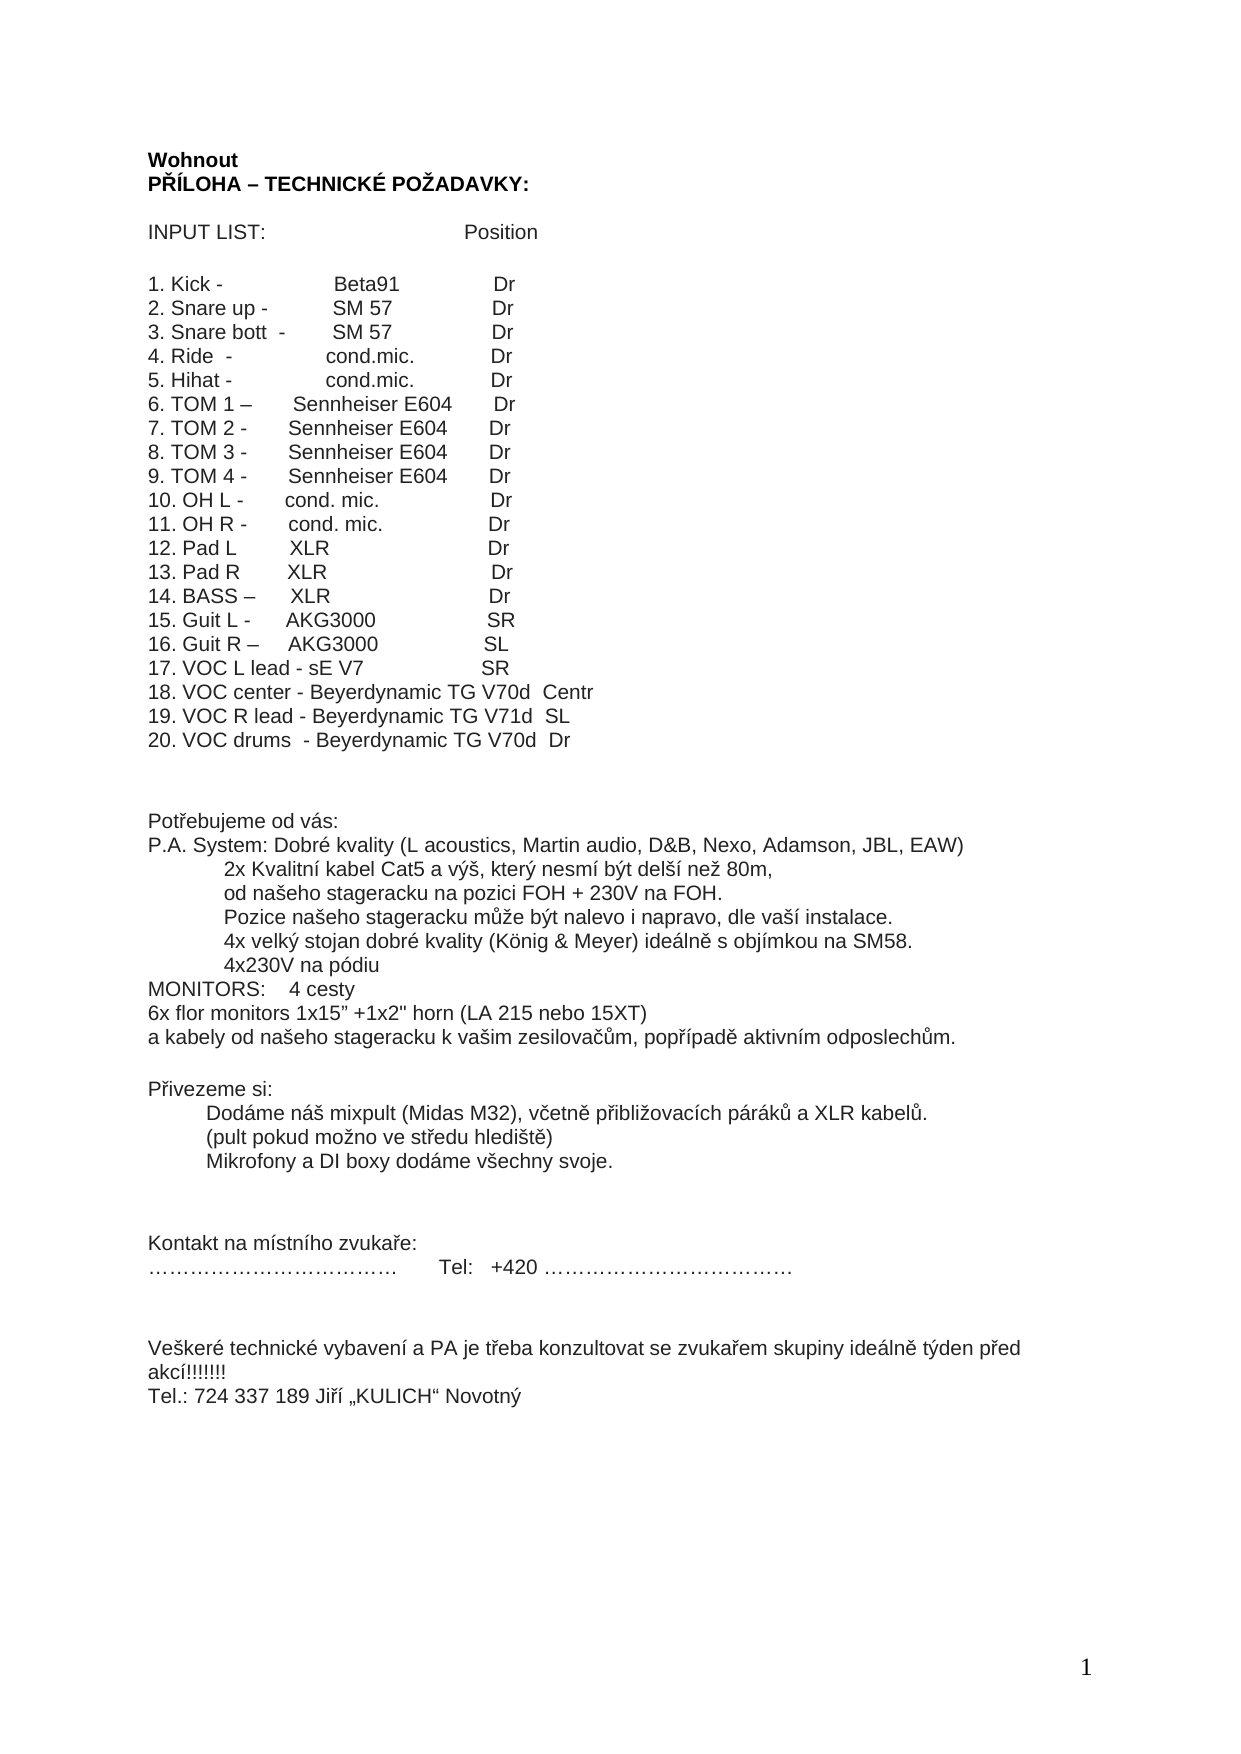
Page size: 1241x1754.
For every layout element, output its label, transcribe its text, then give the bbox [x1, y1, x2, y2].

text 2x Kvalitní kabel Cat5 a výš, který nesmí být delší než 80m, [148, 857, 1093, 881]
text 6x flor monitors 1x15” +1x2" horn (LA 215 nebo 15XT) [148, 1001, 1093, 1024]
text 16. Guit R – AKG3000 SL [148, 632, 1093, 656]
text Tel.: 724 337 189 Jiří „KULICH“ Novotný [148, 1384, 1093, 1408]
text 5. Hihat - cond.mic. Dr [148, 368, 1093, 392]
text MONITORS: 4 cesty [148, 977, 1093, 1001]
text (pult pokud možno ve středu hlediště) [148, 1125, 1093, 1149]
text 11. OH R - cond. mic. Dr [148, 512, 1093, 536]
text 4x230V na pódiu [148, 953, 1093, 977]
text 12. Pad L XLR Dr [148, 536, 1093, 560]
text 15. Guit L - AKG3000 SR [148, 608, 1093, 632]
text 1. Kick - Beta91 Dr [148, 272, 1093, 296]
text Kontakt na místního zvukaře: [148, 1231, 1093, 1254]
text Potřebujeme od vás: [148, 809, 1093, 833]
text 13. Pad R XLR Dr [148, 560, 1093, 584]
text a kabely od našeho stageracku k vašim zesilovačům, popřípadě aktivním odposlechům. [148, 1024, 1093, 1048]
text 14. BASS – XLR Dr [148, 584, 1093, 608]
text 9. TOM 4 - Sennheiser E604 Dr [148, 464, 1093, 488]
text Přivezeme si: [148, 1077, 1093, 1101]
text 3. Snare bott - SM 57 Dr [148, 320, 1093, 344]
text 4x velký stojan dobré kvality (König & Meyer) ideálně s objímkou na SM58. [148, 929, 1093, 953]
text Veškeré technické vybavení a PA je třeba konzultovat se zvukařem skupiny ideálně týden před akcí!!!!!!! [148, 1336, 1093, 1384]
text PŘÍLOHA – TECHNICKÉ POŽADAVKY: [148, 172, 1093, 196]
text Mikrofony a DI boxy dodáme všechny svoje. [148, 1149, 1093, 1173]
text 2. Snare up - SM 57 Dr [148, 296, 1093, 320]
text 7. TOM 2 - Sennheiser E604 Dr [148, 416, 1093, 440]
text od našeho stageracku na pozici FOH + 230V na FOH. [148, 881, 1093, 905]
text 6. TOM 1 – Sennheiser E604 Dr [148, 392, 1093, 416]
text INPUT LIST: Position [148, 219, 1093, 243]
text 19. VOC R lead - Beyerdynamic TG V71d SL [148, 703, 1093, 727]
text 20. VOC drums - Beyerdynamic TG V70d Dr [148, 727, 1093, 751]
text 18. VOC center - Beyerdynamic TG V70d Centr [148, 679, 1093, 703]
text 10. OH L - cond. mic. Dr [148, 488, 1093, 512]
text 17. VOC L lead - sE V7 SR [148, 656, 1093, 679]
text 8. TOM 3 - Sennheiser E604 Dr [148, 440, 1093, 464]
text Pozice našeho stageracku může být nalevo i napravo, dle vaší instalace. [148, 905, 1093, 929]
text P.A. System: Dobré kvality (L acoustics, Martin audio, D&B, Nexo, Adamson, JBL, EAW) [148, 833, 1093, 857]
text ……………………………… Tel: +420 ……………………………… [148, 1254, 1093, 1278]
text Dodáme náš mixpult (Midas M32), včetně přibližovacích páráků a XLR kabelů. [148, 1101, 1093, 1125]
text 4. Ride - cond.mic. Dr [148, 344, 1093, 368]
text Wohnout [148, 148, 1093, 172]
